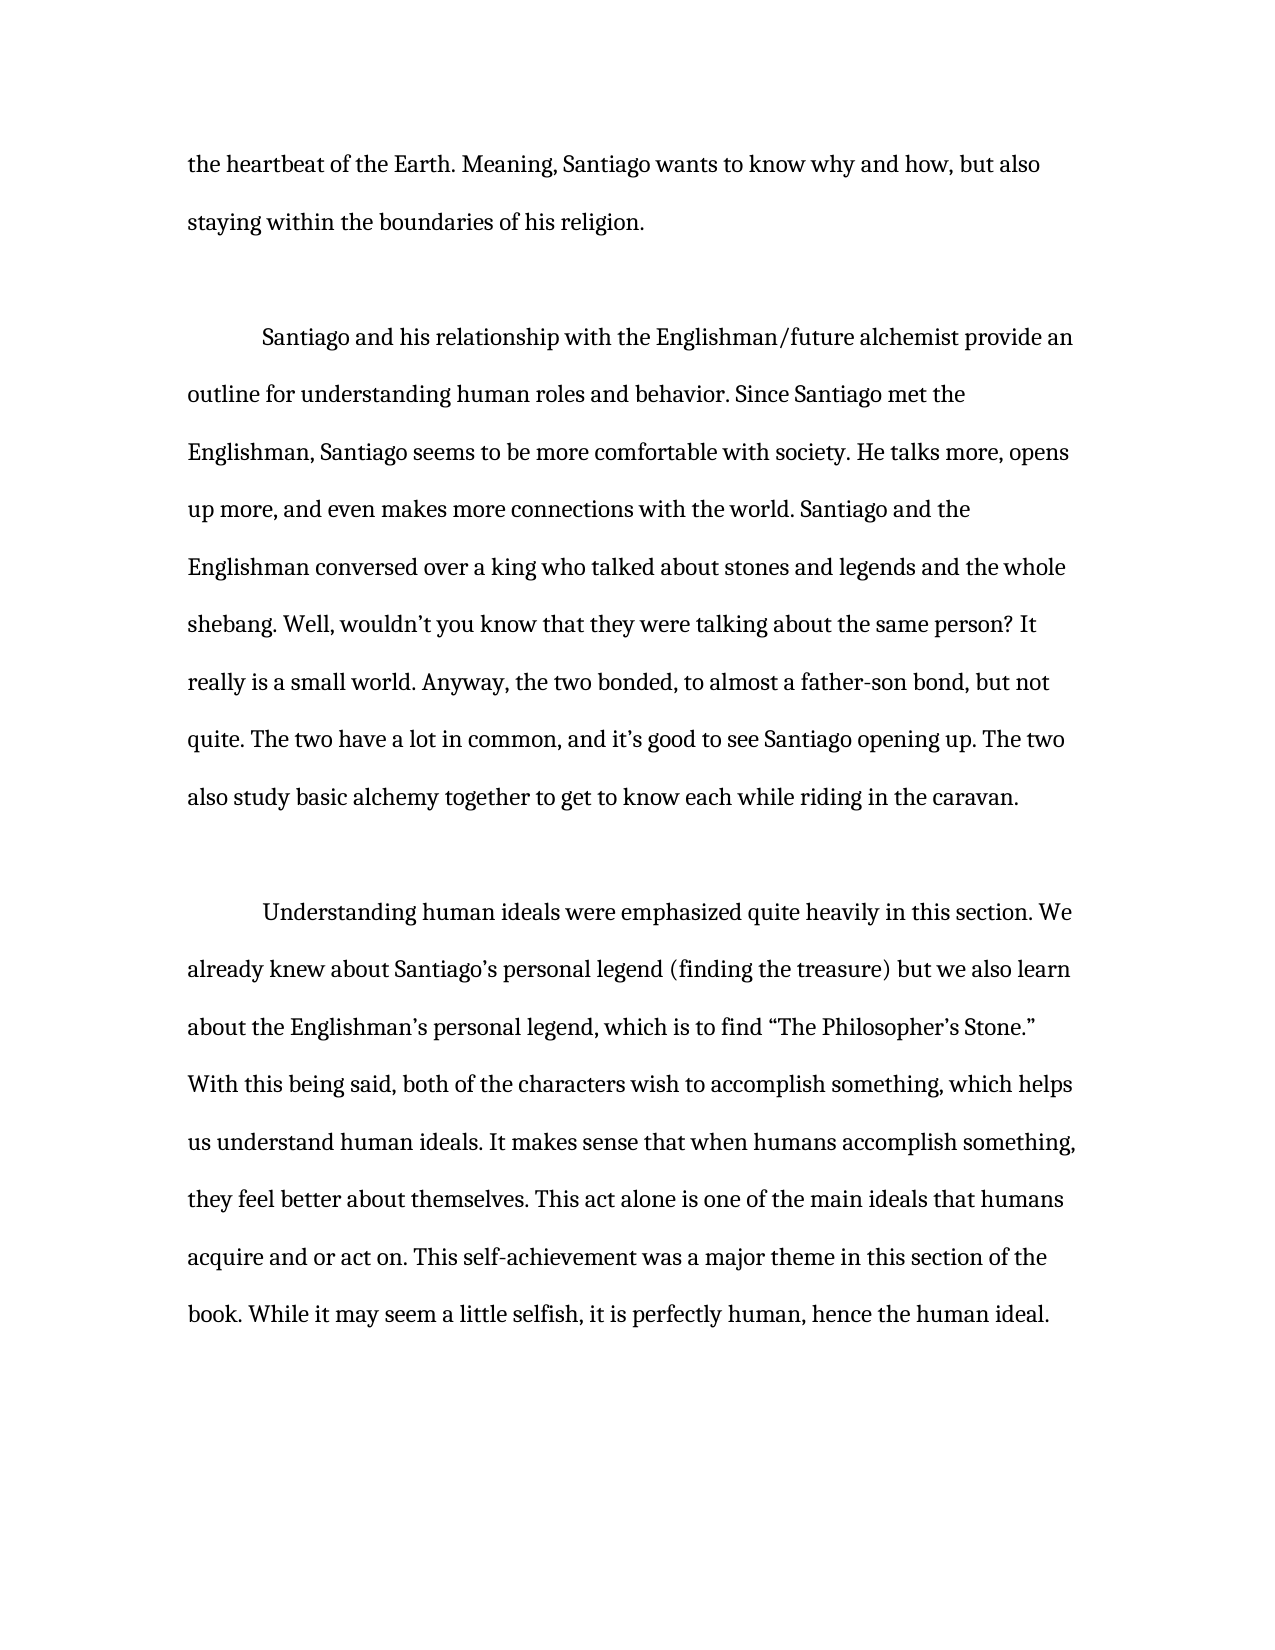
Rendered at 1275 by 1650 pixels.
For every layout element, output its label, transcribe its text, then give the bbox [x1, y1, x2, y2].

text Santiago and his relationship with the Englishman/future alchemist provide an outline for understanding human roles and behavior. Since Santiago met the Englishman, Santiago seems to be more comfortable with society. He talks more, opens up more, and even makes more connections with the world. Santiago and the Englishman conversed over a king who talked about stones and legends and the whole shebang. Well, wouldn’t you know that they were talking about the same person? It really is a small world. Anyway, the two bonded, to almost a father-son bond, but not quite. The two have a lot in common, and it’s good to see Santiago opening up. The two also study basic alchemy together to get to know each while riding in the caravan. [187, 322, 1087, 811]
text Understanding human ideals were emphasized quite heavily in this section. We already knew about Santiago’s personal legend (finding the treasure) but we also learn about the Englishman’s personal legend, which is to find “The Philosopher’s Stone.” With this being said, both of the characters wish to accomplish something, which helps us understand human ideals. It makes sense that when humans accomplish something, they feel better about themselves. This act alone is one of the main ideals that humans acquire and or act on. This self-achievement was a major theme in this section of the book. While it may seem a little selfish, it is perfectly human, hence the human ideal. [187, 897, 1087, 1329]
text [187, 150, 1087, 236]
